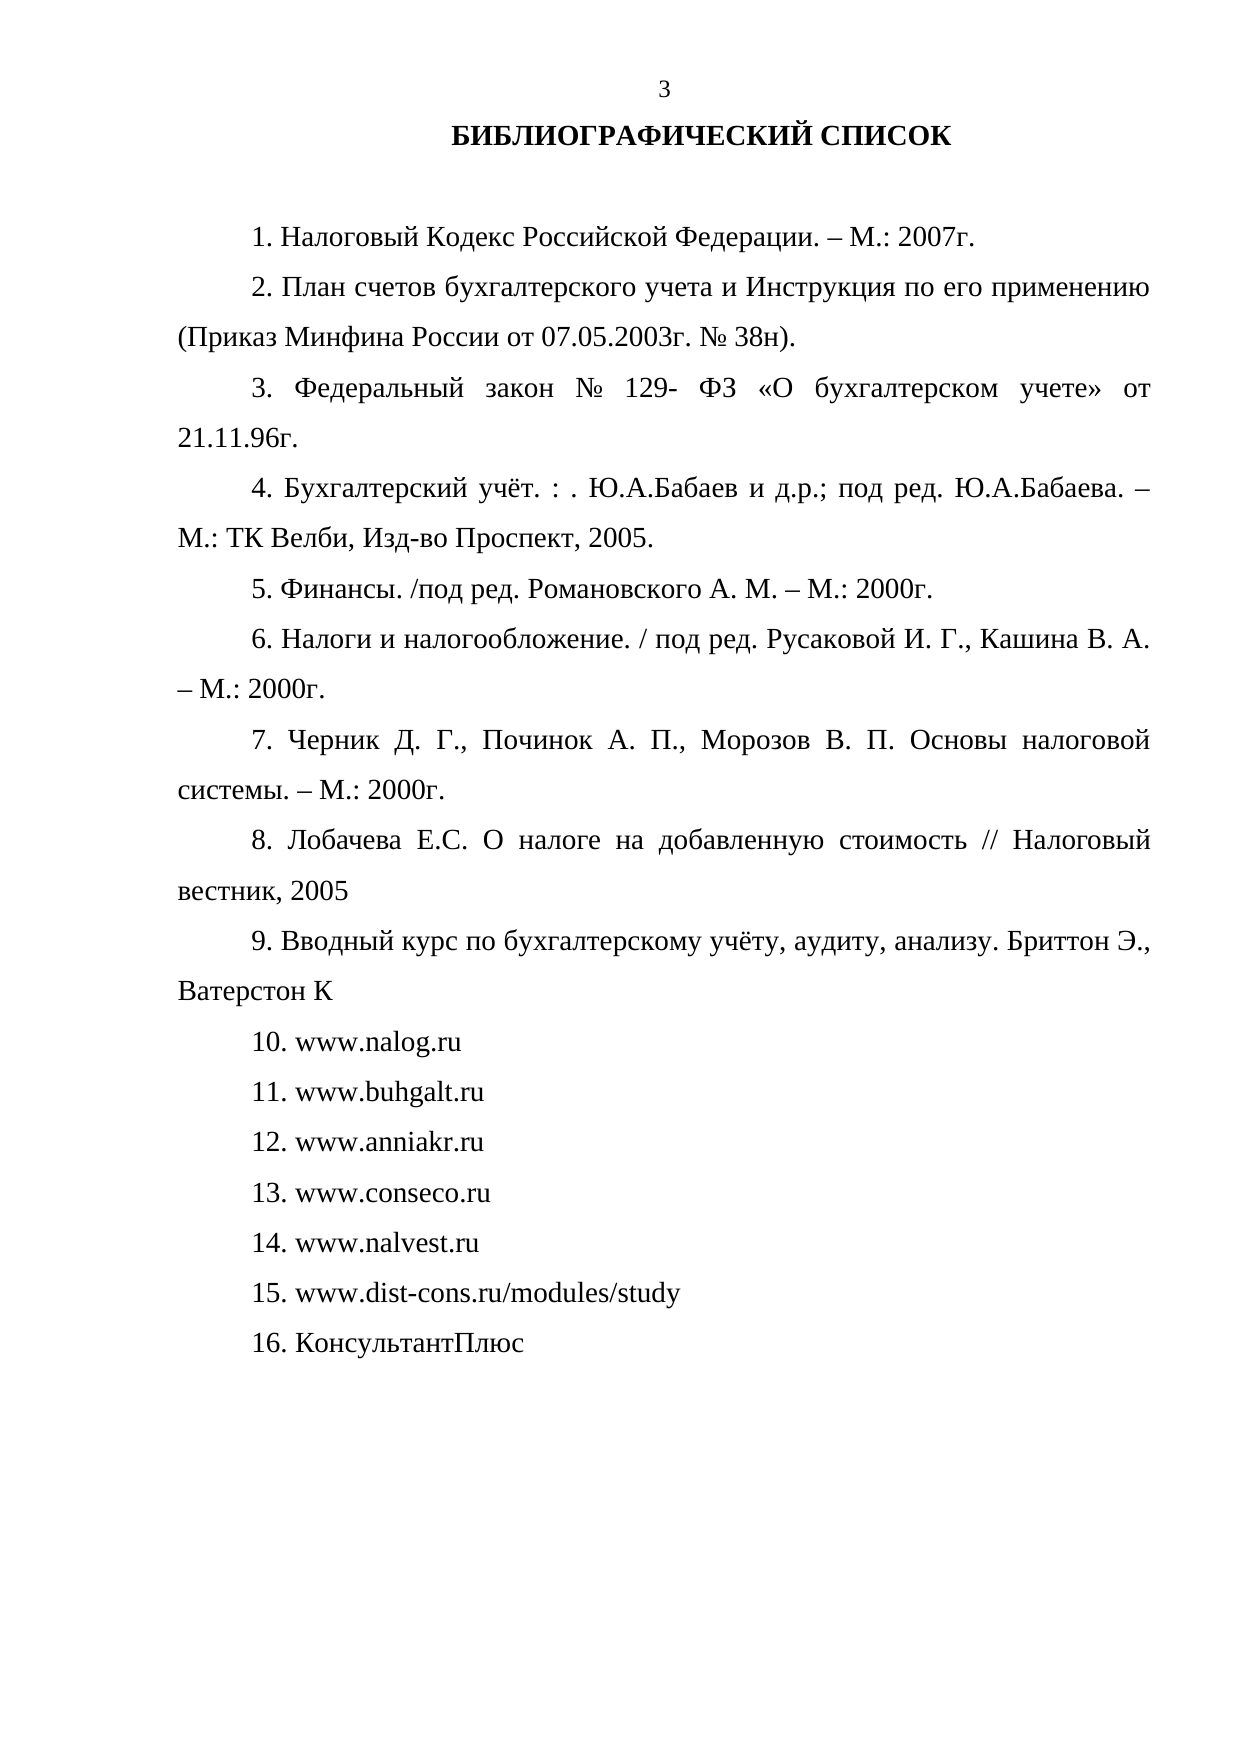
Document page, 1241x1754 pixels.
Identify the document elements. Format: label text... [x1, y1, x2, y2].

text 10. www.nalog.ru [177, 1024, 1152, 1057]
text 2. План счетов бухгалтерского учета и Инструкция по его применению (Приказ Минфина России от 07.05.2003г. № 38н). [177, 269, 1152, 353]
text 7. Черник Д. Г., Починок А. П., Морозов В. П. Основы налоговой системы. – М.: 2000г. [177, 722, 1152, 806]
text 15. www.dist-cons.ru/modules/study [177, 1275, 1152, 1309]
text 13. www.conseco.ru [177, 1175, 1152, 1208]
text 1. Налоговый Кодекс Российской Федерации. – М.: 2007г. [177, 219, 1152, 252]
text 4. Бухгалтерский учёт. : . Ю.А.Бабаев и д.р.; под ред. Ю.А.Бабаева. – М.: ТК Велби, Изд-во Проспект, 2005. [177, 470, 1152, 554]
text 9. Вводный курс по бухгалтерскому учёту, аудиту, анализу. Бриттон Э., Ватерстон К [177, 923, 1152, 1007]
text 14. www.nalvest.ru [177, 1225, 1152, 1258]
text 12. www.anniakr.ru [177, 1124, 1152, 1158]
text 5. Финансы. /под ред. Романовского А. М. – М.: 2000г. [177, 571, 1152, 604]
text БИБЛИОГРАФИЧЕСКИЙ СПИСОК [177, 118, 1152, 152]
text 3. Федеральный закон № 129- ФЗ «О бухгалтерском учете» от 21.11.96г. [177, 370, 1152, 453]
text 8. Лобачева Е.С. О налоге на добавленную стоимость // Налоговый вестник, 2005 [177, 822, 1152, 906]
text 11. www.buhgalt.ru [177, 1074, 1152, 1108]
text 16. КонсультантПлюс [177, 1326, 1152, 1359]
text 6. Налоги и налогообложение. / под ред. Русаковой И. Г., Кашина В. А. – М.: 2000г. [177, 621, 1152, 705]
